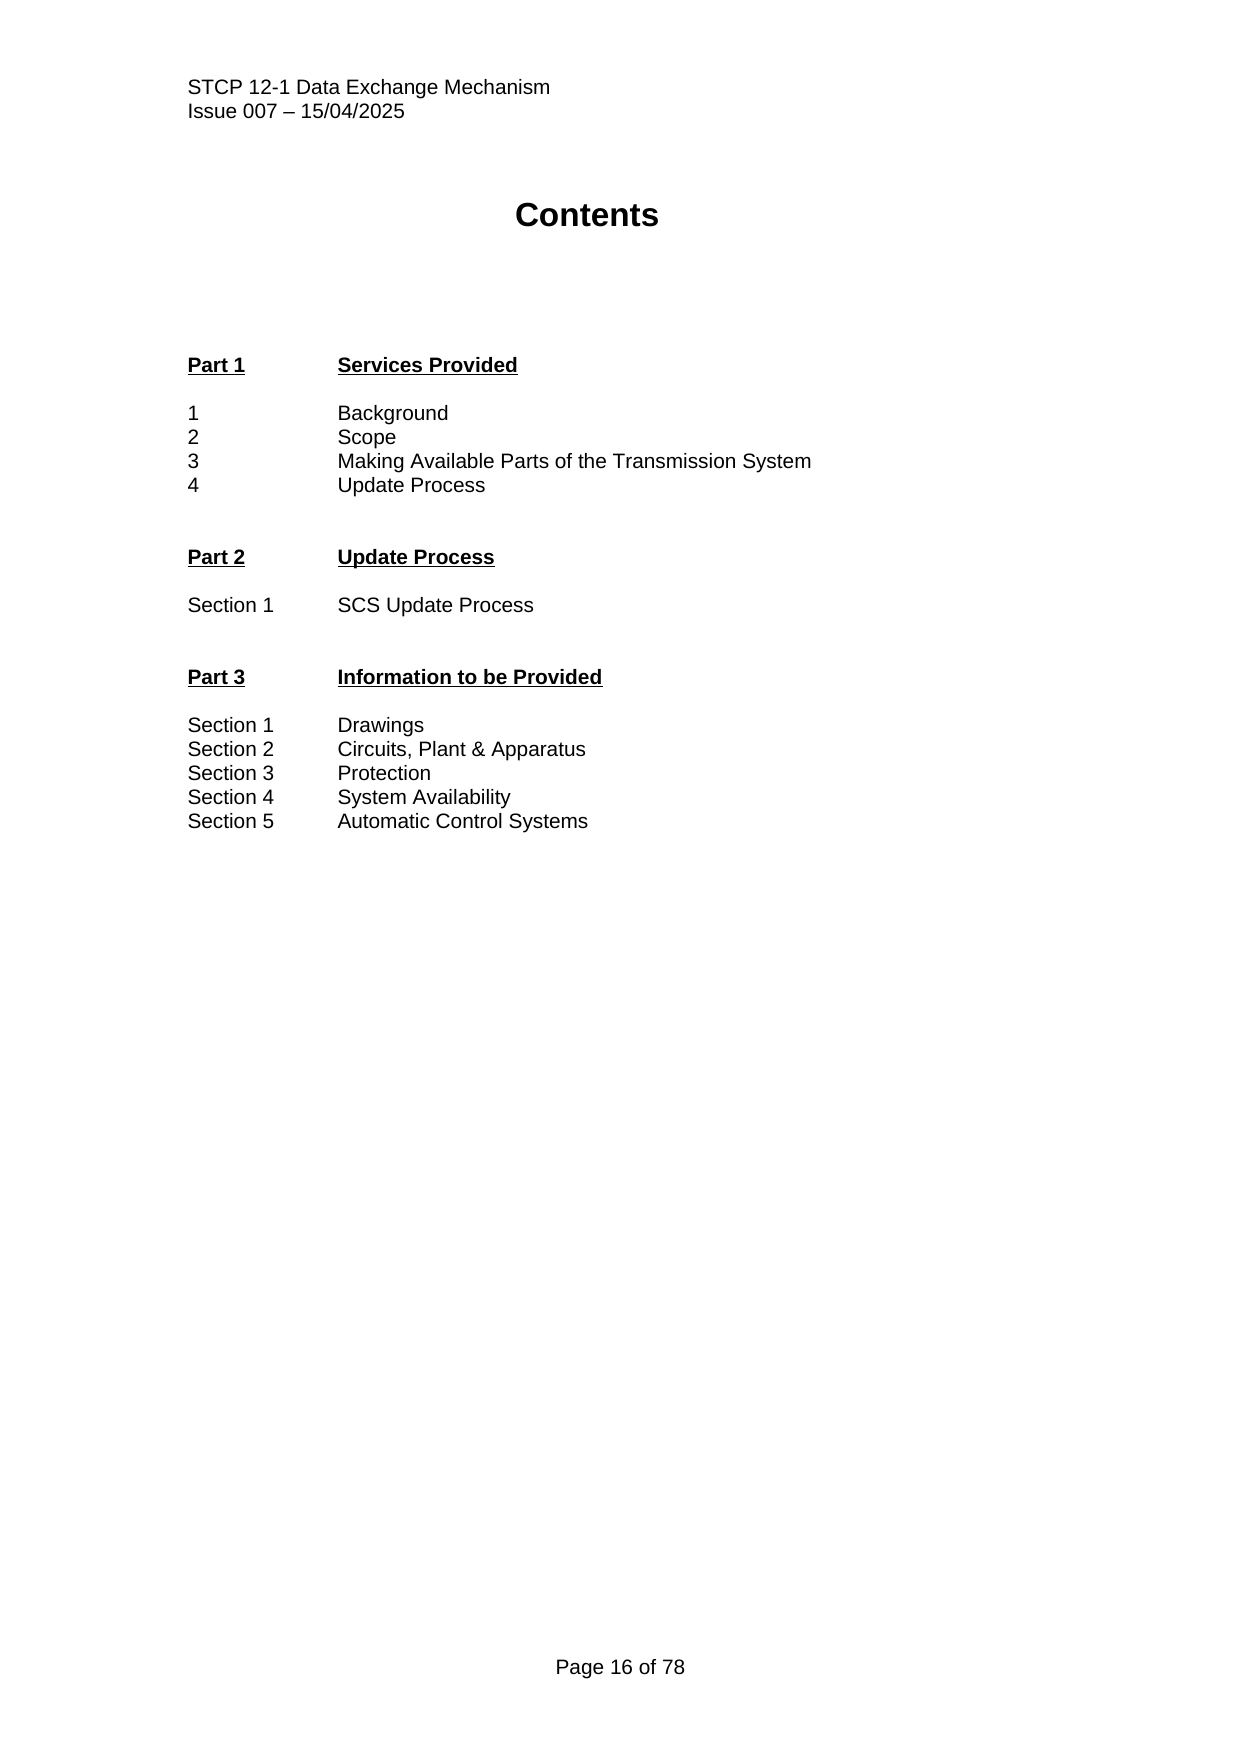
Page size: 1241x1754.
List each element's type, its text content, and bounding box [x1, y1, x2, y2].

text Section 4 System Availability [187, 784, 987, 808]
list Background [187, 401, 987, 425]
text Section 2 Circuits, Plant & Apparatus [187, 737, 987, 761]
text Contents [187, 195, 987, 233]
list Update Process [187, 473, 987, 497]
text Section 5 Automatic Control Systems [187, 808, 987, 832]
text Part 1 Services Provided [187, 353, 987, 377]
text Section 1 Drawings [187, 713, 987, 737]
text Section 1 SCS Update Process [187, 593, 987, 617]
text Part 3 Information to be Provided [187, 665, 987, 689]
text Part 2 Update Process [187, 545, 987, 569]
list Scope [187, 425, 987, 449]
text Section 3 Protection [187, 761, 987, 784]
list Making Available Parts of the Transmission System [187, 449, 987, 473]
